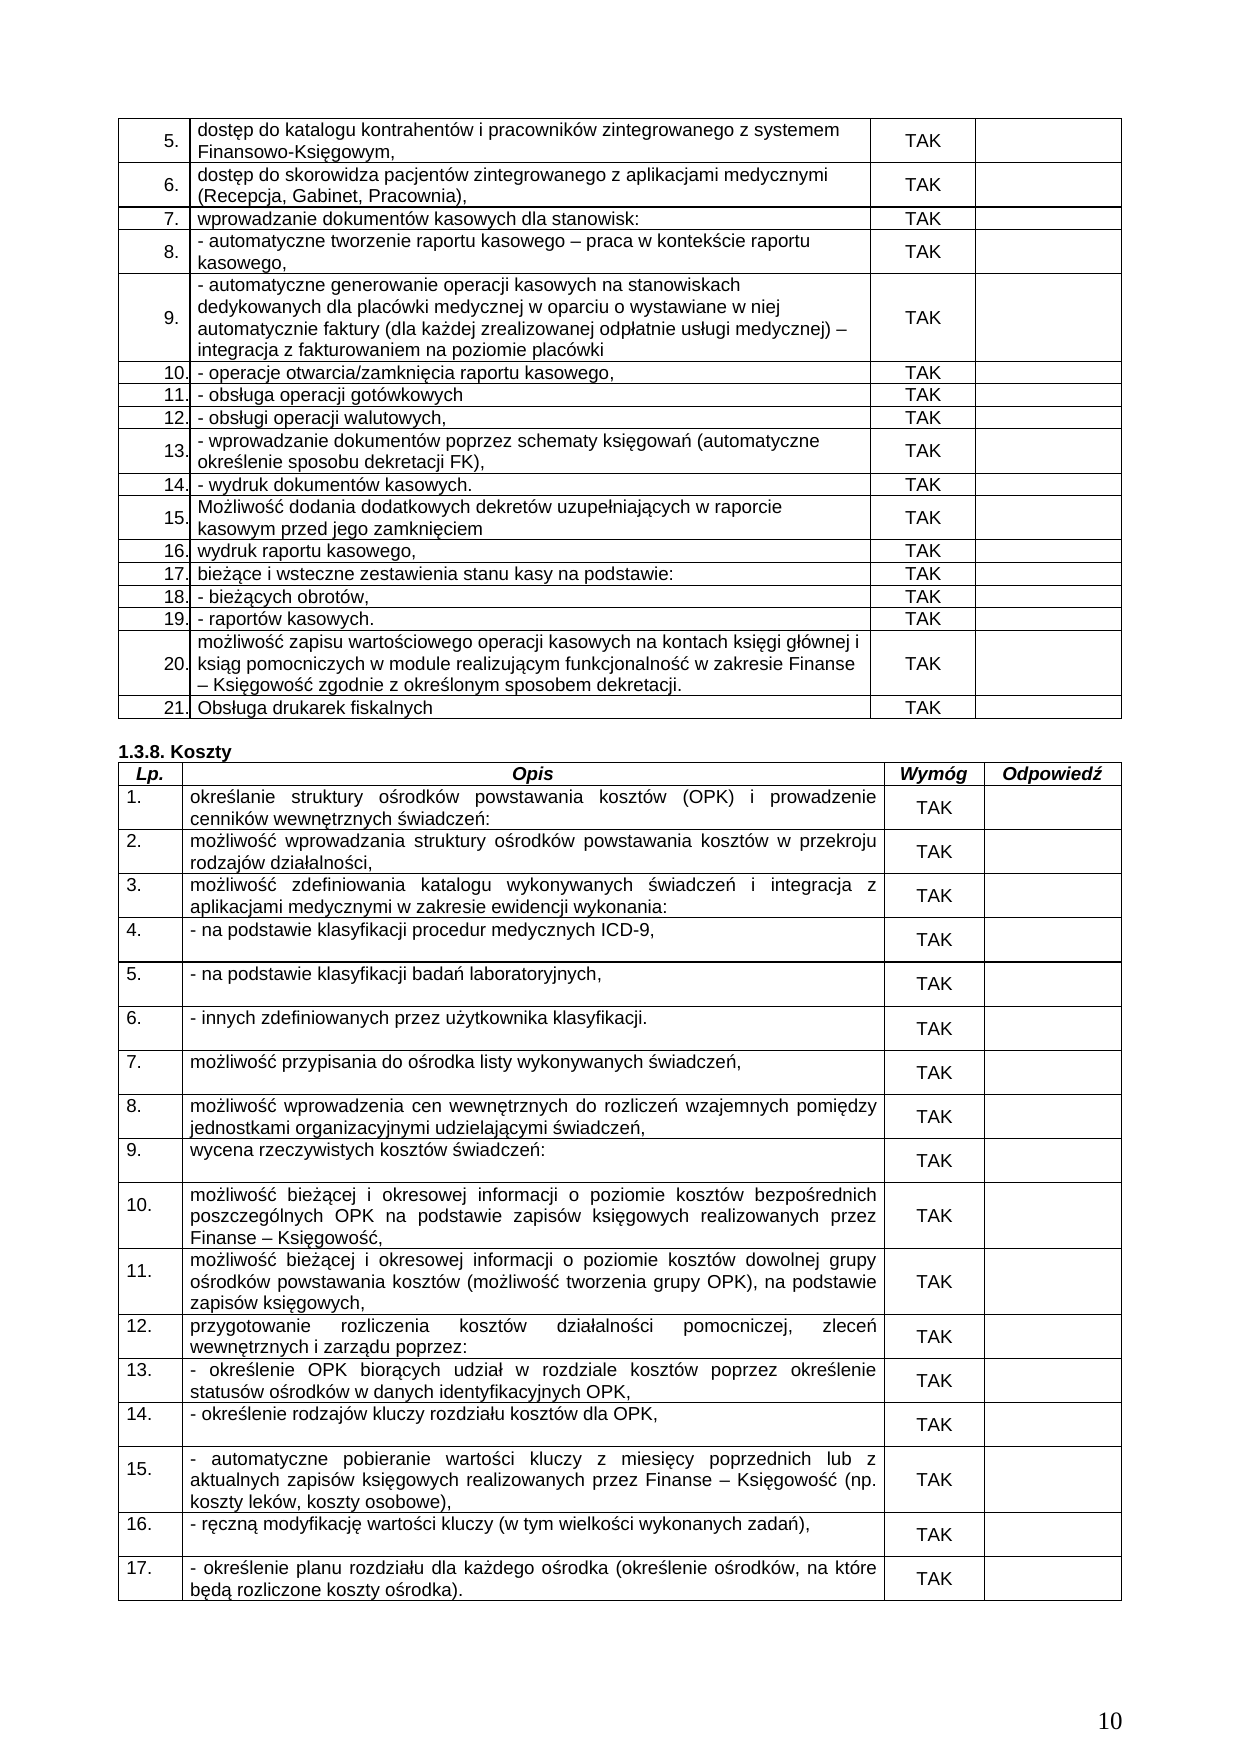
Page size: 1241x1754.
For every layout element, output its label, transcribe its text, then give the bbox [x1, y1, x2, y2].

table_cell [119, 362, 189, 383]
table_cell [976, 496, 1121, 539]
table_cell [985, 874, 1121, 917]
table_cell [985, 1139, 1121, 1182]
table_cell [119, 1249, 182, 1314]
table_cell [119, 1403, 182, 1446]
table_cell TAK [871, 540, 975, 562]
table_cell [119, 540, 189, 562]
table_cell [119, 918, 182, 961]
table_cell możliwość wprowadzenia cen wewnętrznych do rozliczeń wzajemnych pomiędzy jednostkami organizacyjnymi udzielającymi świadczeń, [183, 1095, 884, 1138]
table_cell [985, 963, 1121, 1006]
table_cell TAK [885, 1095, 984, 1138]
table_cell [976, 163, 1121, 206]
table_cell - na podstawie klasyfikacji badań laboratoryjnych, [183, 963, 884, 1006]
table_cell możliwość przypisania do ośrodka listy wykonywanych świadczeń, [183, 1051, 884, 1094]
table_cell [119, 429, 189, 472]
table_cell [976, 608, 1121, 630]
table_cell [976, 631, 1121, 695]
table_cell możliwość wprowadzania struktury ośrodków powstawania kosztów w przekroju rodzajów działalności, [183, 830, 884, 873]
table_cell TAK [885, 918, 984, 961]
text 1.3.8. Koszty [118, 741, 1122, 762]
table_header Wymóg [885, 763, 984, 785]
table_cell możliwość bieżącej i okresowej informacji o poziomie kosztów dowolnej grupy ośrodków powstawania kosztów (możliwość tworzenia grupy OPK), na podstawie zapisów księgowych, [183, 1249, 884, 1314]
table_cell Możliwość dodania dodatkowych dekretów uzupełniających w raporcie kasowym przed jego zamknięciem [191, 496, 870, 539]
table_cell Obsługa drukarek fiskalnych [191, 696, 870, 718]
table_cell TAK [885, 830, 984, 873]
table_cell [985, 1557, 1121, 1600]
table_cell [976, 696, 1121, 718]
table_cell [985, 1513, 1121, 1556]
table_cell - automatyczne generowanie operacji kasowych na stanowiskach dedykowanych dla placówki medycznej w oparciu o wystawiane w niej automatycznie faktury (dla każdej zrealizowanej odpłatnie usługi medycznej) – integracja z fakturowaniem na poziomie placówki [191, 274, 870, 361]
table_cell [976, 119, 1121, 162]
table_cell TAK [885, 1249, 984, 1314]
table_cell TAK [885, 1183, 984, 1248]
table_cell [976, 407, 1121, 428]
table_cell [976, 274, 1121, 361]
table_cell [119, 274, 189, 361]
table_cell TAK [885, 1447, 984, 1512]
table_cell [119, 1447, 182, 1512]
table_cell TAK [885, 1007, 984, 1050]
table_cell TAK [871, 362, 975, 383]
table_cell TAK [871, 230, 975, 273]
table_cell - automatyczne pobieranie wartości kluczy z miesięcy poprzednich lub z aktualnych zapisów księgowych realizowanych przez Finanse – Księgowość (np. koszty leków, koszty osobowe), [183, 1447, 884, 1512]
table_cell [976, 586, 1121, 607]
table_cell TAK [871, 274, 975, 361]
table_cell wycena rzeczywistych kosztów świadczeń: [183, 1139, 884, 1182]
table_cell możliwość bieżącej i okresowej informacji o poziomie kosztów bezpośrednich poszczególnych OPK na podstawie zapisów księgowych realizowanych przez Finanse – Księgowość, [183, 1183, 884, 1248]
table_cell - wydruk dokumentów kasowych. [191, 474, 870, 495]
table_cell [119, 1139, 182, 1182]
table_cell [976, 384, 1121, 406]
table_cell [119, 163, 189, 206]
table_cell [985, 918, 1121, 961]
table_cell TAK [871, 631, 975, 695]
table_cell [976, 230, 1121, 273]
table_cell TAK [871, 163, 975, 206]
table_cell [119, 1007, 182, 1050]
table_cell - określenie rodzajów kluczy rozdziału kosztów dla OPK, [183, 1403, 884, 1446]
table_cell bieżące i wsteczne zestawienia stanu kasy na podstawie: [191, 563, 870, 584]
table_cell [985, 1359, 1121, 1402]
table_cell - obsługi operacji walutowych, [191, 407, 870, 428]
table_cell [976, 362, 1121, 383]
table_cell dostęp do skorowidza pacjentów zintegrowanego z aplikacjami medycznymi (Recepcja, Gabinet, Pracownia), [191, 163, 870, 206]
table_cell - ręczną modyfikację wartości kluczy (w tym wielkości wykonanych zadań), [183, 1513, 884, 1556]
table_cell [985, 1007, 1121, 1050]
table_header Opis [183, 763, 884, 785]
table_cell [985, 1051, 1121, 1094]
table_cell [119, 696, 189, 718]
table_cell [985, 1183, 1121, 1248]
table_cell [119, 407, 189, 428]
table_cell TAK [885, 1403, 984, 1446]
table_cell - obsługa operacji gotówkowych [191, 384, 870, 406]
table_cell [985, 1095, 1121, 1138]
table_cell [985, 786, 1121, 829]
table_cell TAK [885, 1359, 984, 1402]
table_cell [119, 830, 182, 873]
table_cell [985, 1315, 1121, 1358]
table_cell TAK [871, 119, 975, 162]
table_cell TAK [871, 407, 975, 428]
table_header Odpowiedź [985, 763, 1121, 785]
table_cell - na podstawie klasyfikacji procedur medycznych ICD-9, [183, 918, 884, 961]
table_cell możliwość zdefiniowania katalogu wykonywanych świadczeń i integracja z aplikacjami medycznymi w zakresie ewidencji wykonania: [183, 874, 884, 917]
table_cell [119, 474, 189, 495]
table_cell TAK [885, 1557, 984, 1600]
table_cell [119, 786, 182, 829]
table_cell [119, 496, 189, 539]
table_cell TAK [871, 384, 975, 406]
table_cell TAK [871, 696, 975, 718]
table_cell [119, 963, 182, 1006]
table_cell [985, 1447, 1121, 1512]
table_cell - określenie planu rozdziału dla każdego ośrodka (określenie ośrodków, na które będą rozliczone koszty ośrodka). [183, 1557, 884, 1600]
table_cell [119, 1095, 182, 1138]
table_cell TAK [871, 563, 975, 584]
table_cell - bieżących obrotów, [191, 586, 870, 607]
table_cell - określenie OPK biorących udział w rozdziale kosztów poprzez określenie statusów ośrodków w danych identyfikacyjnych OPK, [183, 1359, 884, 1402]
table_cell [985, 1403, 1121, 1446]
table_cell [976, 208, 1121, 229]
table_cell - wprowadzanie dokumentów poprzez schematy księgowań (automatyczne określenie sposobu dekretacji FK), [191, 429, 870, 472]
table_cell [976, 563, 1121, 584]
table_cell [119, 586, 189, 607]
table_cell [119, 1513, 182, 1556]
table_cell TAK [871, 586, 975, 607]
table_cell [119, 1315, 182, 1358]
table_cell [119, 1557, 182, 1600]
table_cell [119, 1051, 182, 1094]
table_cell TAK [885, 1139, 984, 1182]
table_cell określanie struktury ośrodków powstawania kosztów (OPK) i prowadzenie cenników wewnętrznych świadczeń: [183, 786, 884, 829]
table_cell TAK [871, 429, 975, 472]
table_cell [976, 474, 1121, 495]
table_cell wprowadzanie dokumentów kasowych dla stanowisk: [191, 208, 870, 229]
table_cell wydruk raportu kasowego, [191, 540, 870, 562]
table_cell [976, 429, 1121, 472]
table_cell [119, 384, 189, 406]
table_cell [976, 540, 1121, 562]
table_cell - automatyczne tworzenie raportu kasowego – praca w kontekście raportu kasowego, [191, 230, 870, 273]
table_cell [119, 119, 189, 162]
table_cell TAK [871, 474, 975, 495]
table_cell [119, 608, 189, 630]
table_cell dostęp do katalogu kontrahentów i pracowników zintegrowanego z systemem Finansowo-Księgowym, [191, 119, 870, 162]
table_cell TAK [885, 963, 984, 1006]
table_cell [119, 563, 189, 584]
table_cell [985, 830, 1121, 873]
table_cell [119, 631, 189, 695]
table_cell [985, 1249, 1121, 1314]
table_cell [119, 1359, 182, 1402]
table_cell TAK [885, 1513, 984, 1556]
table_header Lp. [119, 763, 182, 785]
table_cell - innych zdefiniowanych przez użytkownika klasyfikacji. [183, 1007, 884, 1050]
table_cell - operacje otwarcia/zamknięcia raportu kasowego, [191, 362, 870, 383]
table_cell TAK [885, 874, 984, 917]
table_cell [119, 208, 189, 229]
table_cell TAK [871, 608, 975, 630]
table_cell TAK [885, 786, 984, 829]
table_cell możliwość zapisu wartościowego operacji kasowych na kontach księgi głównej i ksiąg pomocniczych w module realizującym funkcjonalność w zakresie Finanse – Księgowość zgodnie z określonym sposobem dekretacji. [191, 631, 870, 695]
table_cell przygotowanie rozliczenia kosztów działalności pomocniczej, zleceń wewnętrznych i zarządu poprzez: [183, 1315, 884, 1358]
table_cell TAK [885, 1051, 984, 1094]
table_cell TAK [871, 496, 975, 539]
table_cell [119, 874, 182, 917]
table_cell TAK [885, 1315, 984, 1358]
table_cell [119, 1183, 182, 1248]
table_cell - raportów kasowych. [191, 608, 870, 630]
table_cell [119, 230, 189, 273]
table_cell TAK [871, 208, 975, 229]
